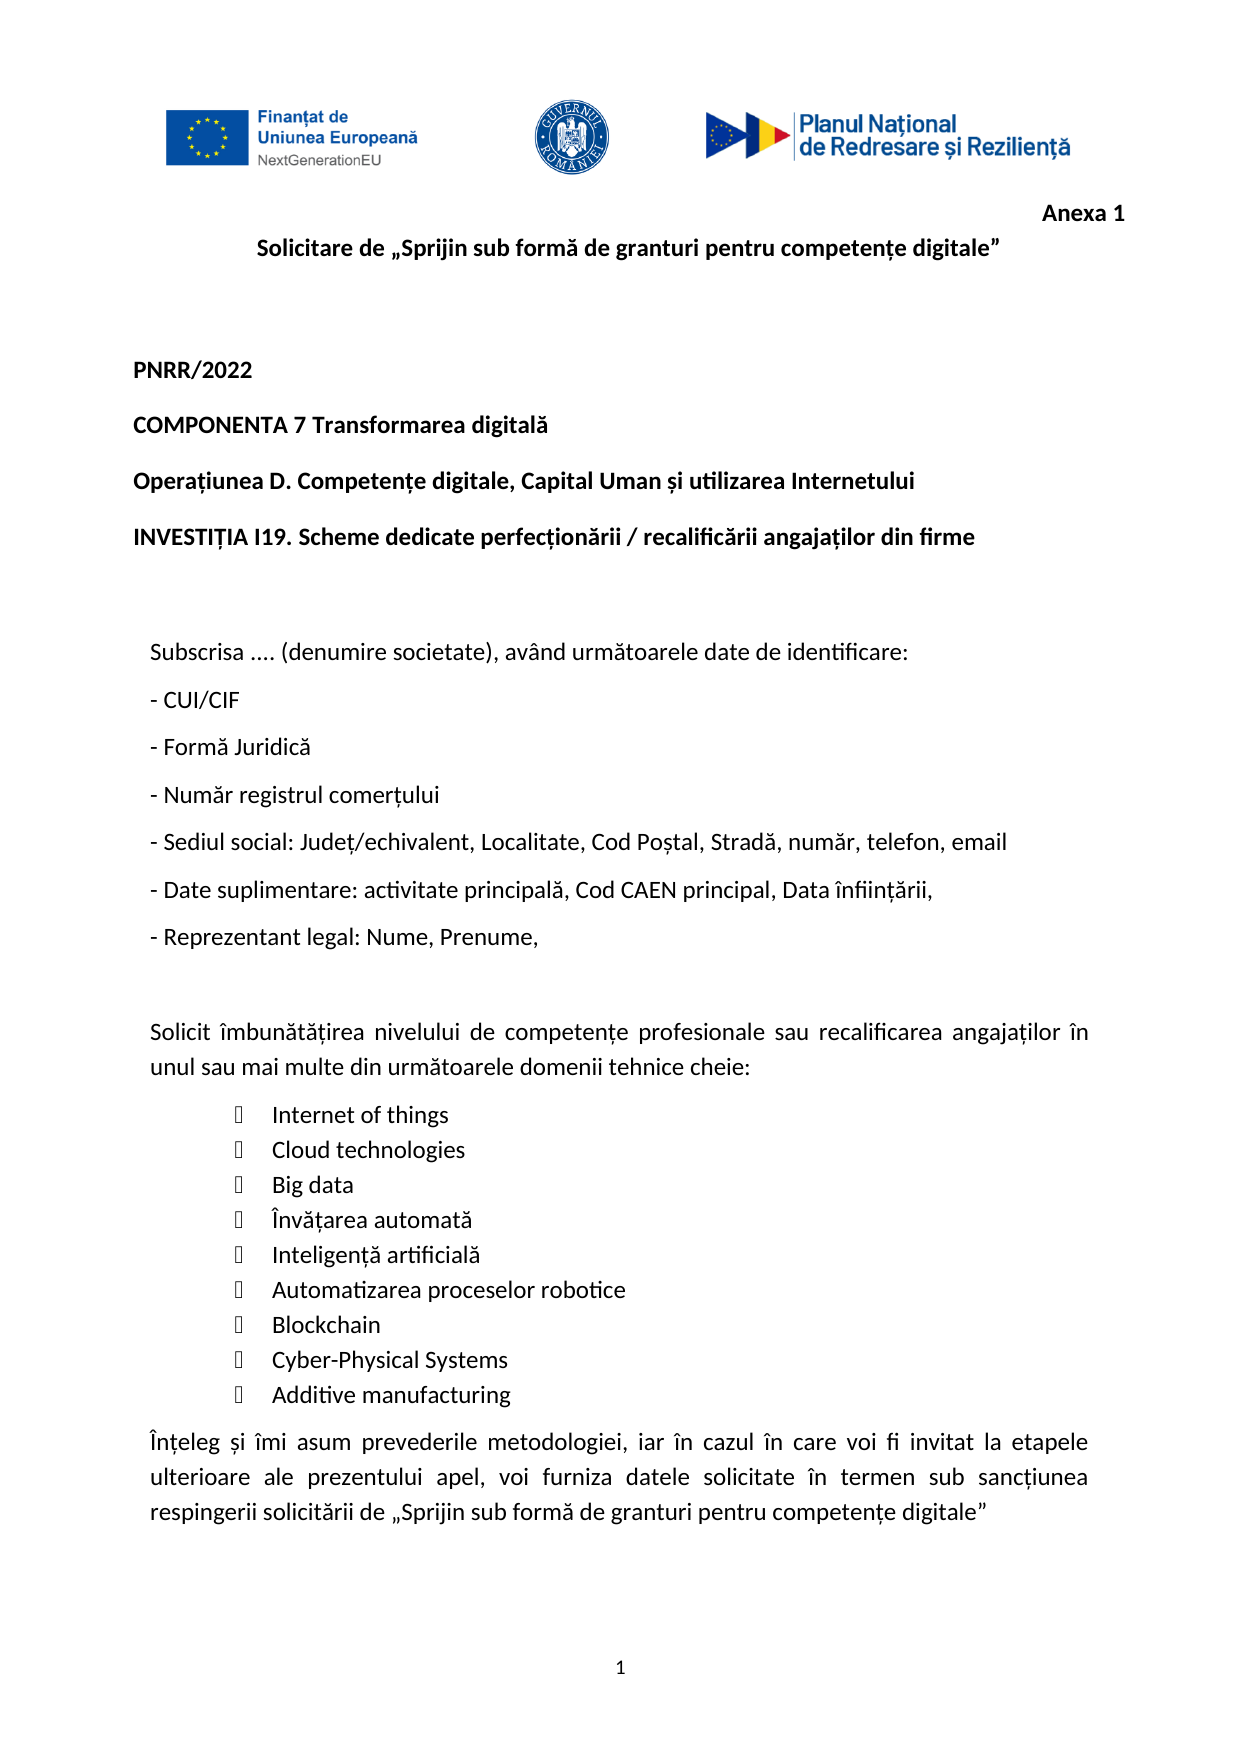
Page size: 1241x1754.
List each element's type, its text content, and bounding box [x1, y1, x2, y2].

list Inteligență artificială [234, 1239, 1090, 1269]
text - Date suplimentare: activitate principală, Cod CAEN principal, Data înființării, [150, 874, 1090, 904]
text - Reprezentant legal: Nume, Prenume, [150, 921, 1090, 952]
list Învățarea automată [234, 1204, 1090, 1234]
text - CUI/CIF [150, 684, 1090, 714]
text - Număr registrul comerțului [150, 779, 1090, 809]
table_cell COMPONENTA 7 Transformarea digitală Operațiunea D. Competențe digitale, Capital Uman și utilizarea Internetului INVESTIȚIA I19. Scheme dedicate perfecționării / recalificării angajaților din firme [122, 409, 1136, 624]
list Blockchain [234, 1309, 1090, 1339]
list Internet of things [234, 1099, 1090, 1129]
list Additive manufacturing [234, 1379, 1090, 1409]
text Solicit îmbunătățirea nivelului de competențe profesionale sau recalificarea angajaților în unul sau mai multe din următoarele domenii tehnice cheie: [150, 1016, 1090, 1082]
text - Formă Juridică [150, 731, 1090, 762]
list Cyber-Physical Systems [234, 1344, 1090, 1374]
text - Sediul social: Județ/echivalent, Localitate, Cod Poștal, Stradă, număr, telefon, email [150, 826, 1090, 857]
table_header Anexa 1 Solicitare de „Sprijin sub formă de granturi pentru competențe digitale” PNRR/2022 [122, 197, 1136, 409]
text Înțeleg și îmi asum prevederile metodologiei, iar în cazul în care voi fi invitat la etapele ulterioare ale prezentului apel, voi furniza datele solicitate în termen sub sancțiunea respingerii solicitării de „Sprijin sub formă de granturi pentru competențe digitale” [150, 1426, 1090, 1527]
text Subscrisa .... (denumire societate), având următoarele date de identificare: [150, 636, 1090, 667]
list Automatizarea proceselor robotice [234, 1274, 1090, 1304]
list Big data [234, 1169, 1090, 1199]
picture [150, 73, 1089, 198]
list Cloud technologies [234, 1134, 1090, 1164]
